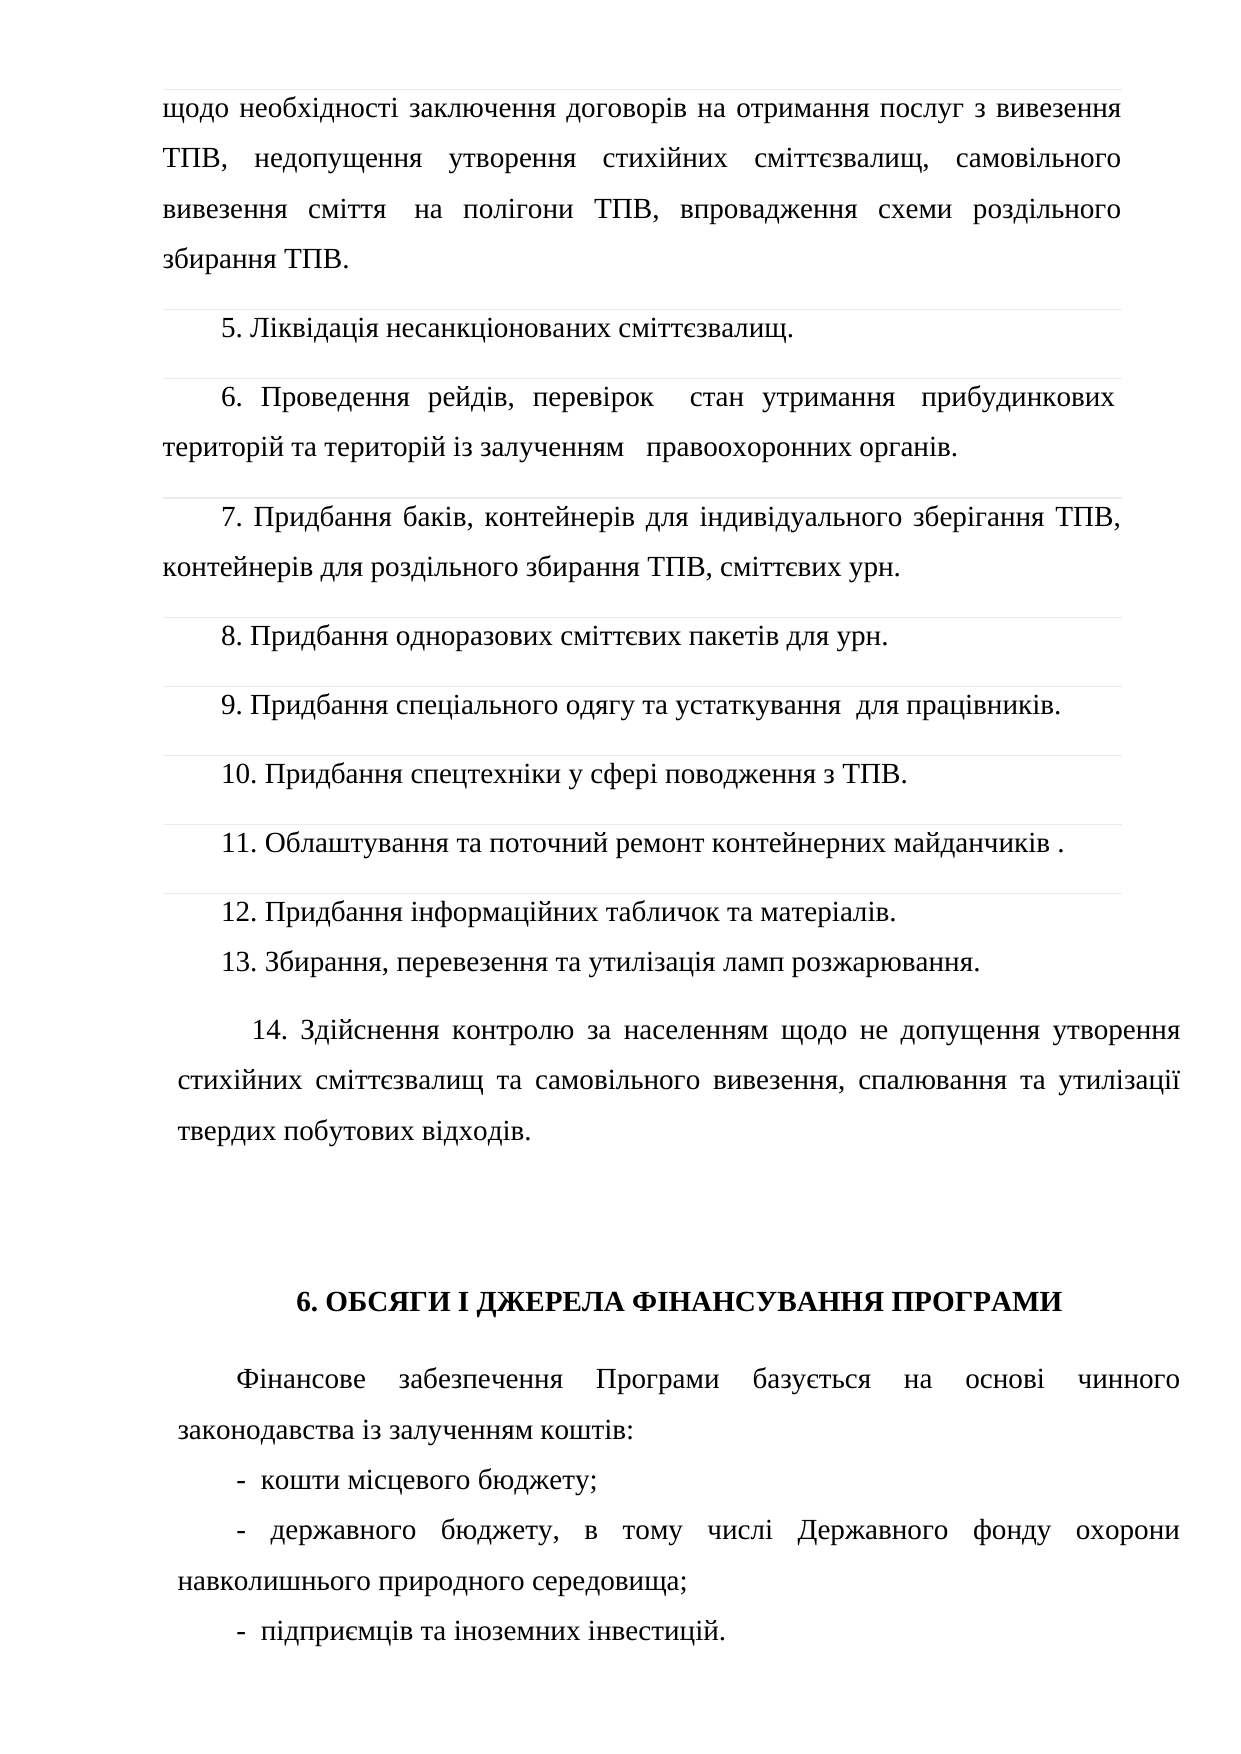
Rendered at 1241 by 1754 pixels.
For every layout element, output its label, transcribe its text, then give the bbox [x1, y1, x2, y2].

table_cell 7. Придбання баків, контейнерів для індивідуального зберігання ТПВ, контейнерів для роздільного збирання ТПВ, сміттєвих урн. [163, 499, 1122, 616]
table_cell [163, 90, 1122, 309]
text 14. Здійснення контролю за населенням щодо не допущення утворення стихійних сміттєзвалищ та самовільного вивезення, спалювання та утилізації твердих побутових відходів. [177, 1012, 1181, 1146]
text - державного бюджету, в тому числі Державного фонду охорони навколишнього природного середовища; [177, 1512, 1181, 1596]
table_cell 5. Ліквідація несанкціонованих сміттєзвалищ. [163, 310, 1122, 378]
table_cell 9. Придбання спеціального одягу та устаткування для працівників. [163, 687, 1122, 754]
table_cell 11. Облаштування та поточний ремонт контейнерних майданчиків . [163, 825, 1122, 893]
text Фінансове забезпечення Програми базується на основі чинного законодавства із залученням коштів: [177, 1362, 1181, 1445]
text - підприємців та іноземних інвестицій. [177, 1613, 1181, 1647]
table_cell 10. Придбання спецтехніки у сфері поводження з ТПВ. [163, 756, 1122, 824]
table_cell 6. Проведення рейдів, перевірок стан утримання прибудинкових територій та територій із залученням правоохоронних органів. [163, 379, 1122, 497]
text 6. Обсяги і джерела фінансування Програми [177, 1284, 1181, 1318]
text - кошти місцевого бюджету; [177, 1462, 1181, 1496]
table_cell 8. Придбання одноразових сміттєвих пакетів для урн. [163, 618, 1122, 686]
table_cell 12. Придбання інформаційних табличок та матеріалів. 13. Збирання, перевезення та утилізація ламп розжарювання. [163, 894, 1122, 1012]
